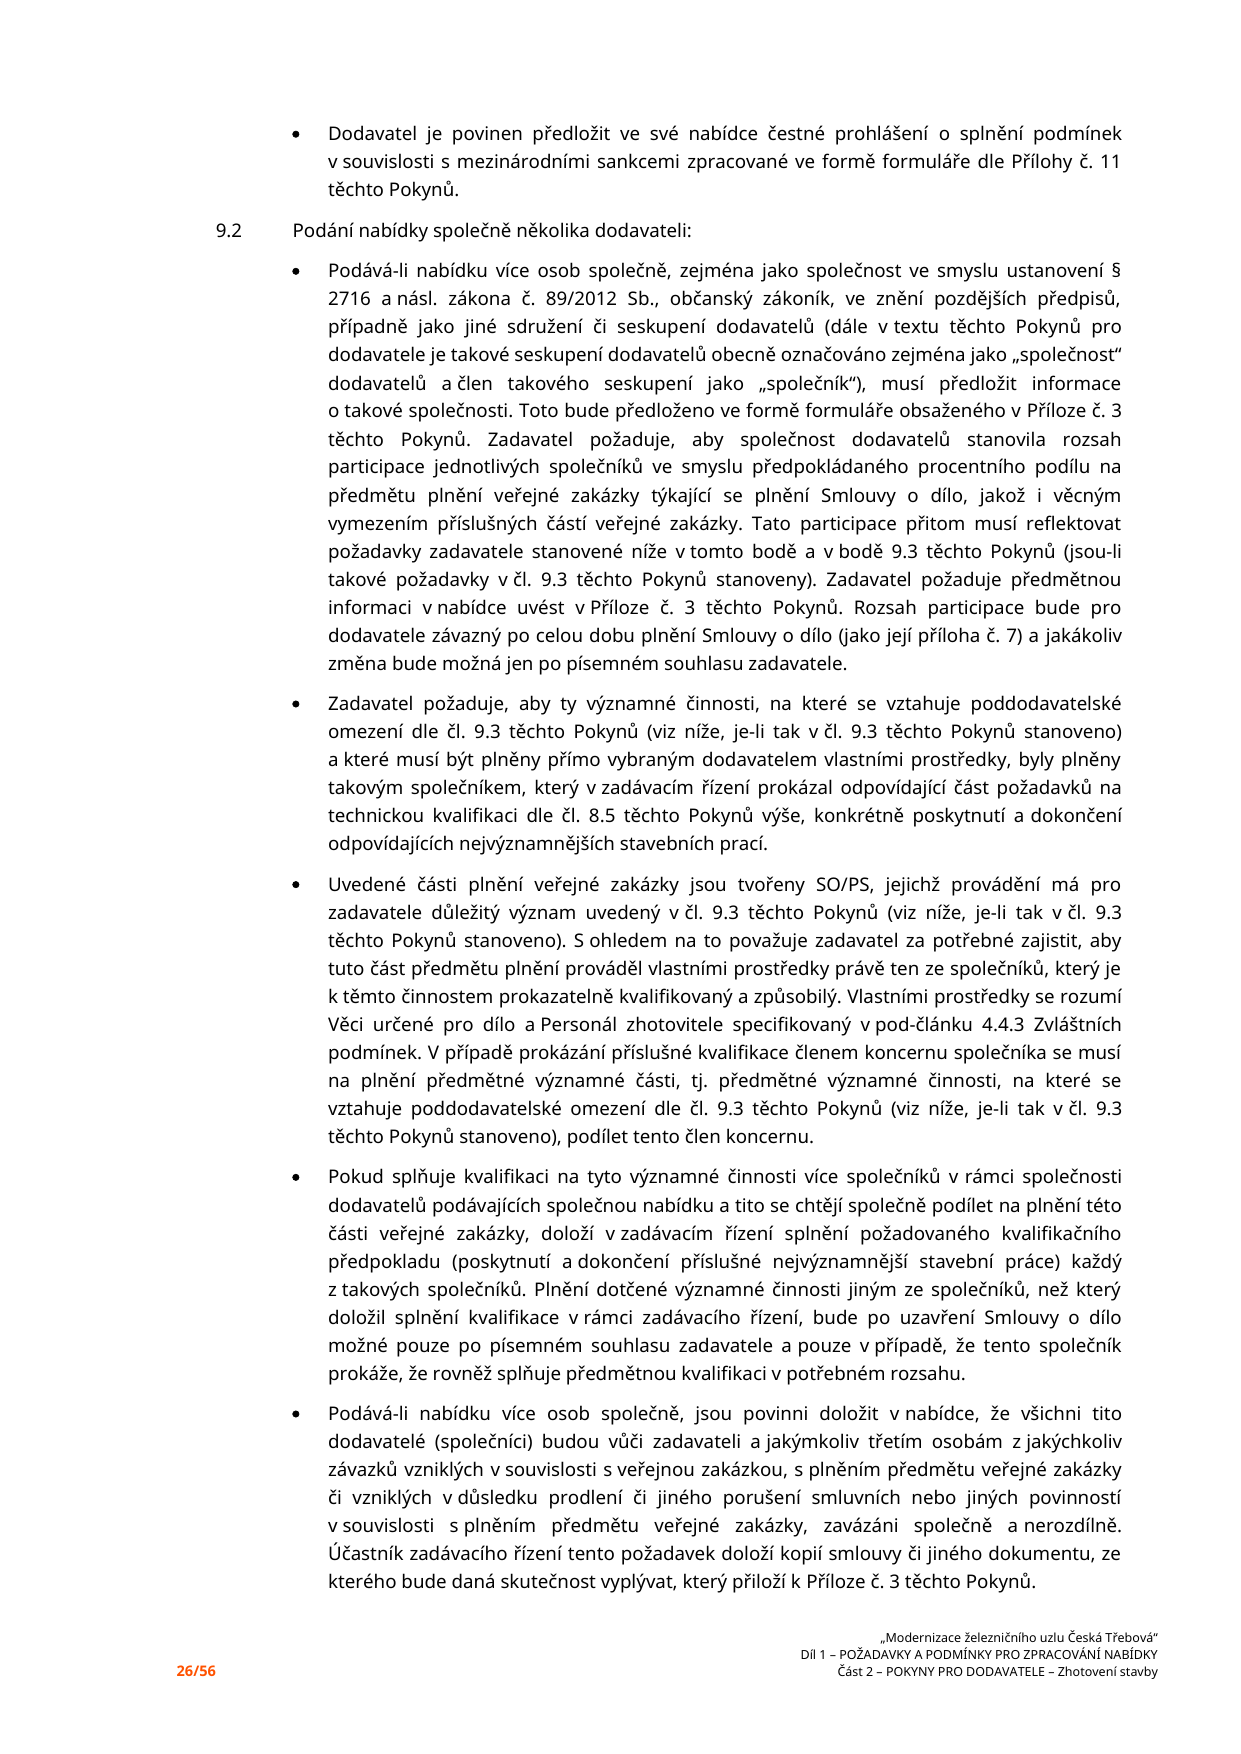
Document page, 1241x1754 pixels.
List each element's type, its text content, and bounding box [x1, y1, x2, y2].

text Podává-li nabídku více osob společně, jsou povinni doložit v nabídce, že všichni tito dodavatelé (společníci) budou vůči zadavateli a jakýmkoliv třetím osobám z jakýchkoliv závazků vzniklých v souvislosti s veřejnou zakázkou, s plněním předmětu veřejné zakázky či vzniklých v důsledku prodlení či jiného porušení smluvních nebo jiných povinností v souvislosti s plněním předmětu veřejné zakázky, zavázáni společně a nerozdílně. Účastník zadávacího řízení tento požadavek doloží kopií smlouvy či jiného dokumentu, ze kterého bude daná skutečnost vyplývat, který přiloží k Příloze č. 3 těchto Pokynů. [292, 1401, 1122, 1594]
text Uvedené části plnění veřejné zakázky jsou tvořeny SO/PS, jejichž provádění má pro zadavatele důležitý význam uvedený v čl. 9.3 těchto Pokynů (viz níže, je-li tak v čl. 9.3 těchto Pokynů stanoveno). S ohledem na to považuje zadavatel za potřebné zajistit, aby tuto část předmětu plnění prováděl vlastními prostředky právě ten ze společníků, který je k těmto činnostem prokazatelně kvalifikovaný a způsobilý. Vlastními prostředky se rozumí Věci určené pro dílo a Personál zhotovitele specifikovaný v pod-článku 4.4.3 Zvláštních podmínek. V případě prokázání příslušné kvalifikace členem koncernu společníka se musí na plnění předmětné významné části, tj. předmětné významné činnosti, na které se vztahuje poddodavatelské omezení dle čl. 9.3 těchto Pokynů (viz níže, je-li tak v čl. 9.3 těchto Pokynů stanoveno), podílet tento člen koncernu. [292, 871, 1122, 1149]
text Zadavatel požaduje, aby ty významné činnosti, na které se vztahuje poddodavatelské omezení dle čl. 9.3 těchto Pokynů (viz níže, je-li tak v čl. 9.3 těchto Pokynů stanoveno) a které musí být plněny přímo vybraným dodavatelem vlastními prostředky, byly plněny takovým společníkem, který v zadávacím řízení prokázal odpovídající část požadavků na technickou kvalifikaci dle čl. 8.5 těchto Pokynů výše, konkrétně poskytnutí a dokončení odpovídajících nejvýznamnějších stavebních prací. [292, 691, 1122, 856]
text Pokud splňuje kvalifikaci na tyto významné činnosti více společníků v rámci společnosti dodavatelů podávajících společnou nabídku a tito se chtějí společně podílet na plnění této části veřejné zakázky, doloží v zadávacím řízení splnění požadovaného kvalifikačního předpokladu (poskytnutí a dokončení příslušné nejvýznamnější stavební práce) každý z takových společníků. Plnění dotčené významné činnosti jiným ze společníků, než který doložil splnění kvalifikace v rámci zadávacího řízení, bude po uzavření Smlouvy o dílo možné pouze po písemném souhlasu zadavatele a pouze v případě, že tento společník prokáže, že rovněž splňuje předmětnou kvalifikaci v potřebném rozsahu. [292, 1164, 1122, 1386]
text Dodavatel je povinen předložit ve své nabídce čestné prohlášení o splnění podmínek v souvislosti s mezinárodními sankcemi zpracované ve formě formuláře dle Přílohy č. 11 těchto Pokynů. [292, 121, 1122, 202]
text Podání nabídky společně několika dodavateli: [216, 217, 1122, 243]
text Podává-li nabídku více osob společně, zejména jako společnost ve smyslu ustanovení § 2716 a násl. zákona č. 89/2012 Sb., občanský zákoník, ve znění pozdějších předpisů, případně jako jiné sdružení či seskupení dodavatelů (dále v textu těchto Pokynů pro dodavatele je takové seskupení dodavatelů obecně označováno zejména jako „společnost“ dodavatelů a člen takového seskupení jako „společník“), musí předložit informace o takové společnosti. Toto bude předloženo ve formě formuláře obsaženého v Příloze č. 3 těchto Pokynů. Zadavatel požaduje, aby společnost dodavatelů stanovila rozsah participace jednotlivých společníků ve smyslu předpokládaného procentního podílu na předmětu plnění veřejné zakázky týkající se plnění Smlouvy o dílo, jakož i věcným vymezením příslušných částí veřejné zakázky. Tato participace přitom musí reflektovat požadavky zadavatele stanovené níže v tomto bodě a v bodě 9.3 těchto Pokynů (jsou-li takové požadavky v čl. 9.3 těchto Pokynů stanoveny). Zadavatel požaduje předmětnou informaci v nabídce uvést v Příloze č. 3 těchto Pokynů. Rozsah participace bude pro dodavatele závazný po celou dobu plnění Smlouvy o dílo (jako její příloha č. 7) a jakákoliv změna bude možná jen po písemném souhlasu zadavatele. [292, 258, 1122, 676]
